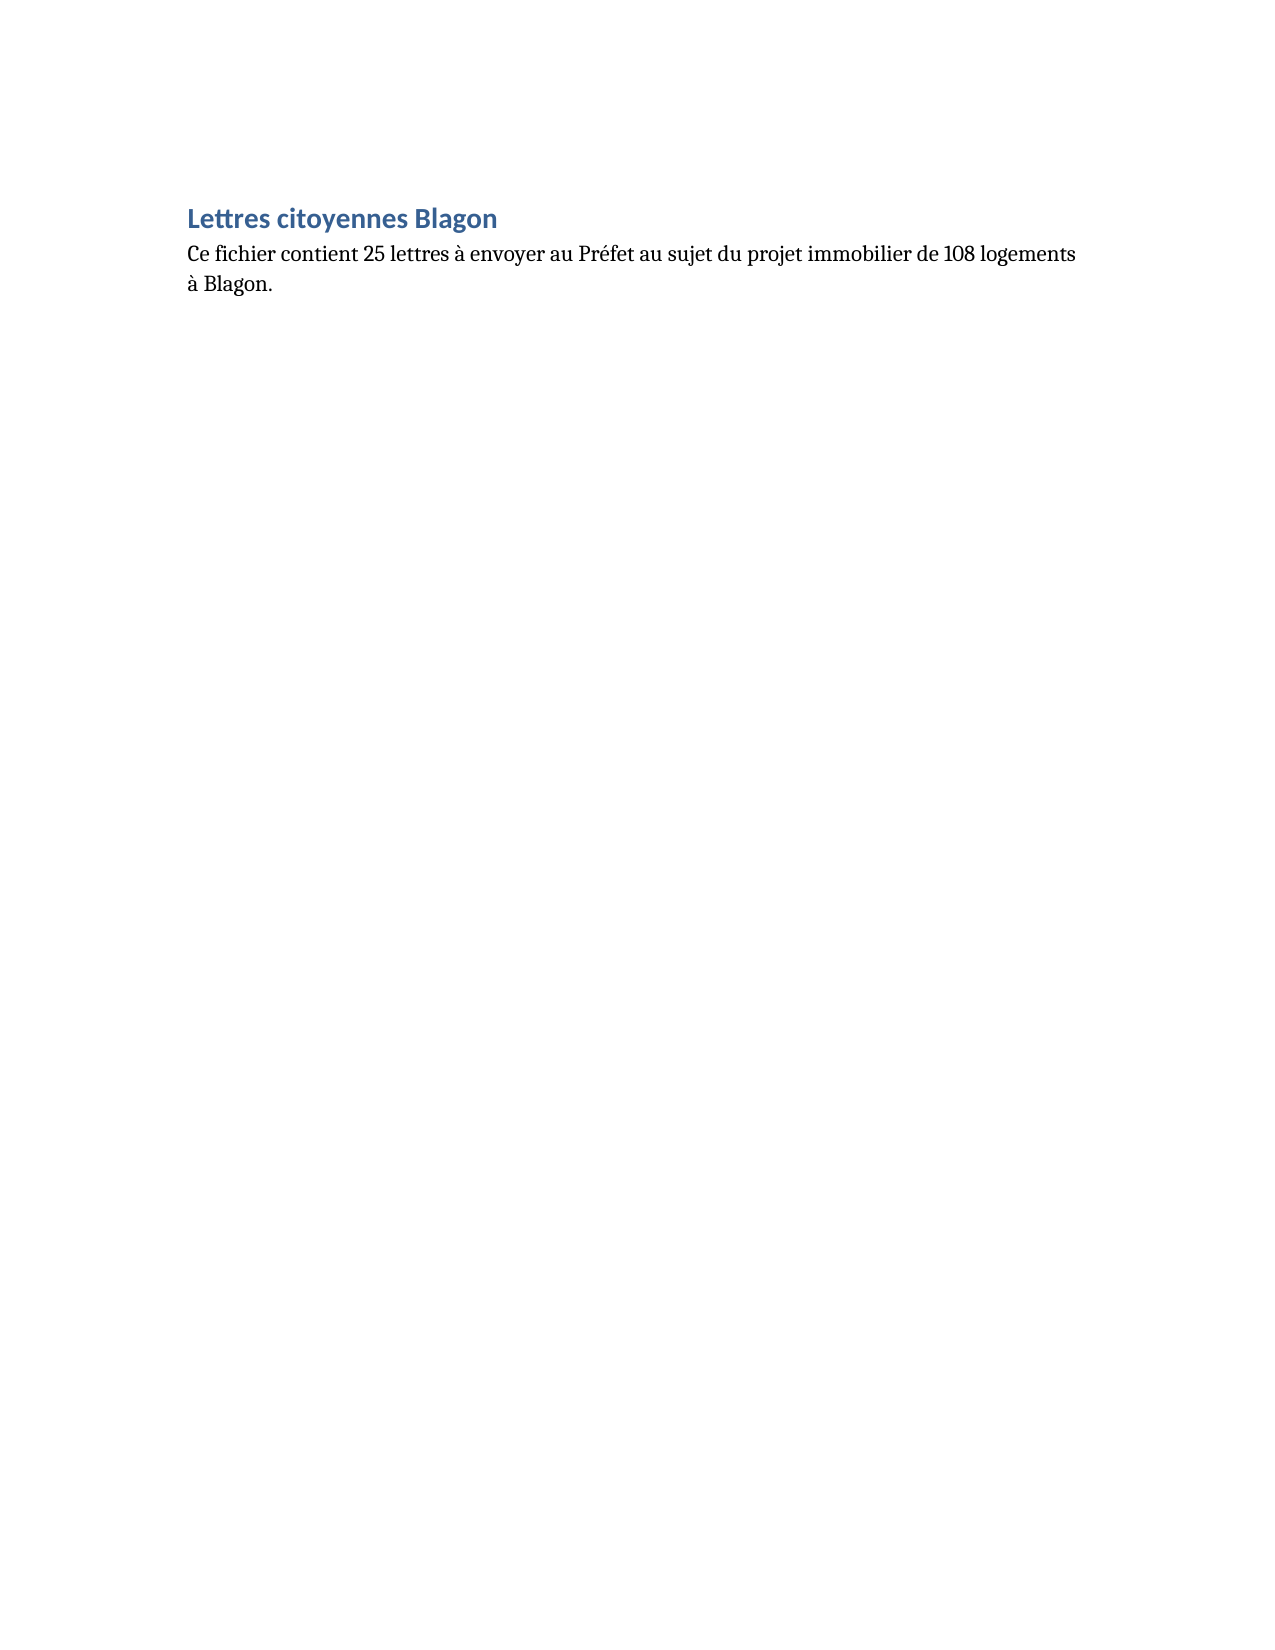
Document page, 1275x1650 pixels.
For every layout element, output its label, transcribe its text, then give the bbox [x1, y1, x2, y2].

text Ce fichier contient 25 lettres à envoyer au Préfet au sujet du projet immobilier de 108 logements à Blagon. [187, 241, 1087, 297]
subtitle Lettres citoyennes Blagon [187, 200, 1087, 236]
